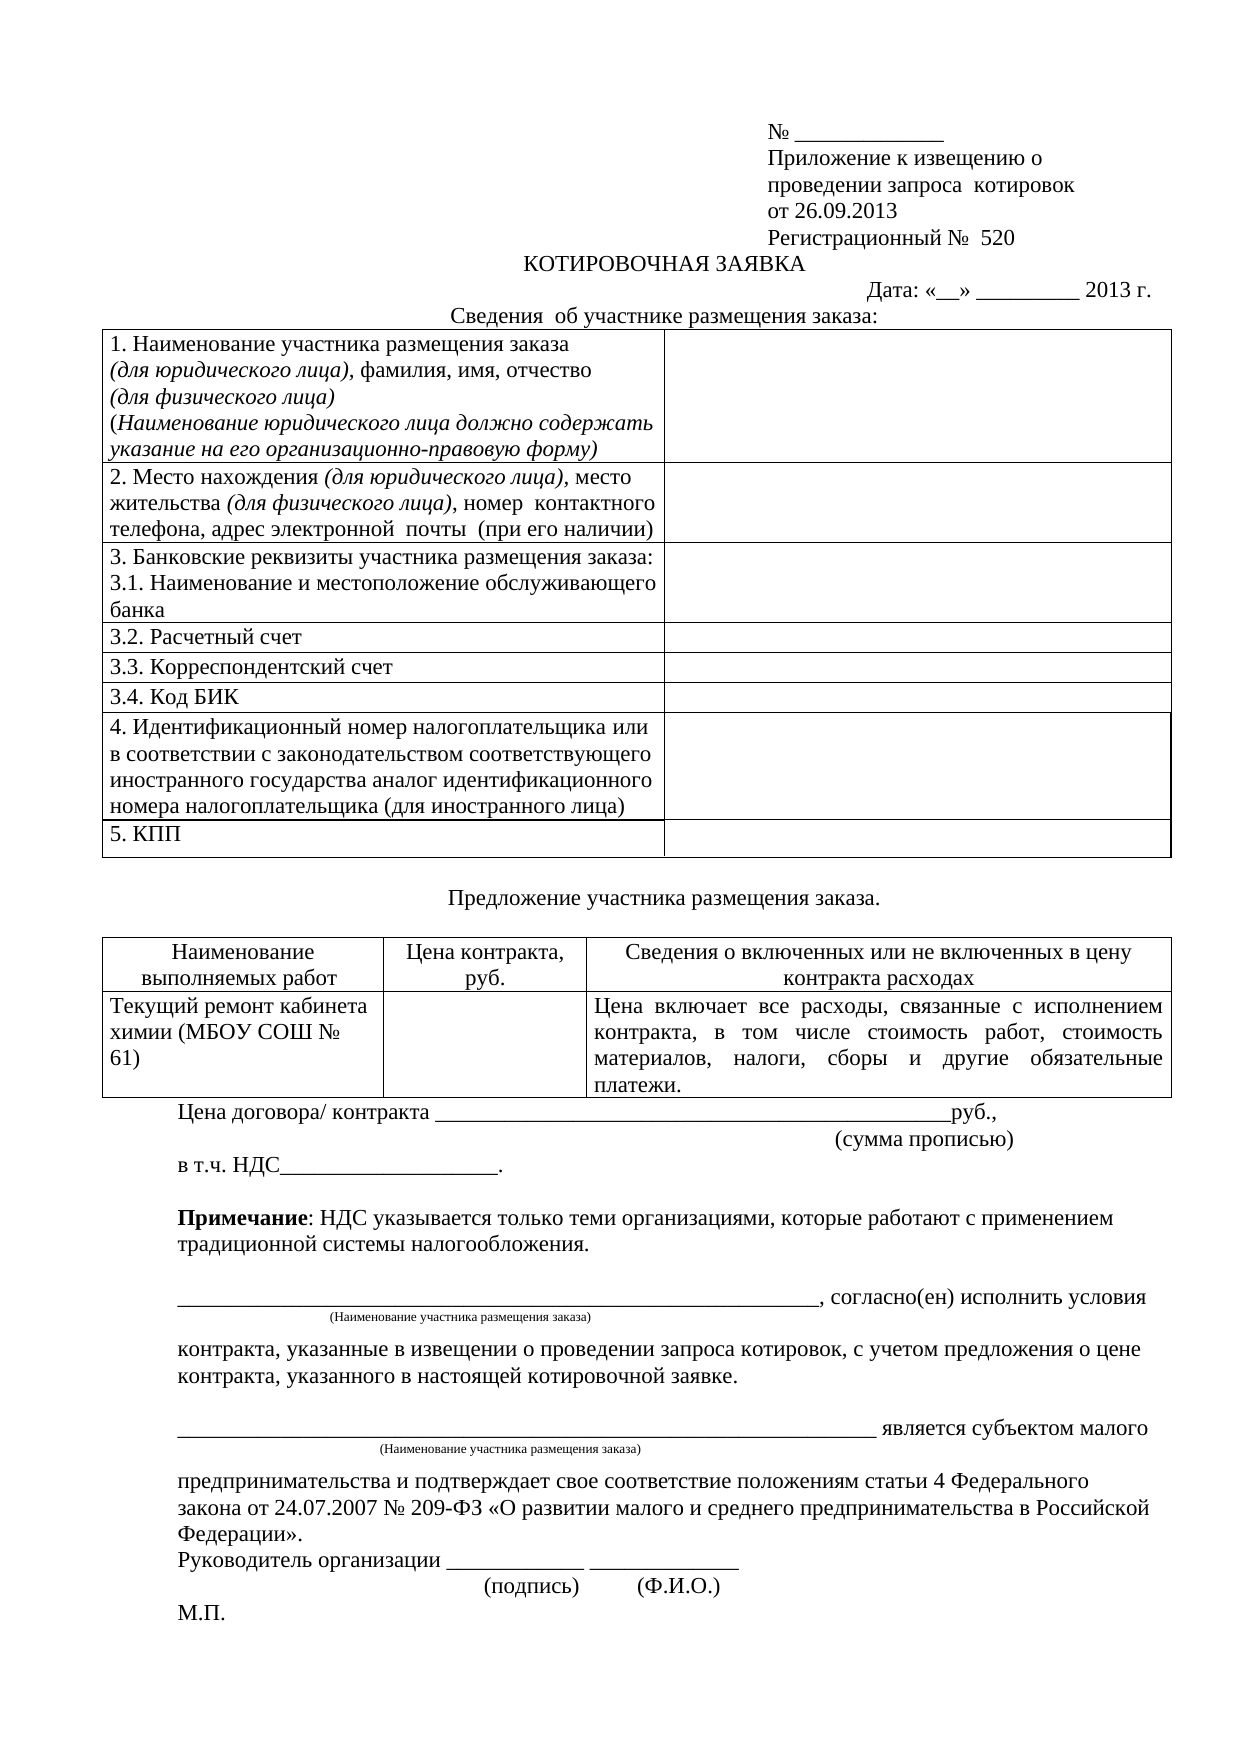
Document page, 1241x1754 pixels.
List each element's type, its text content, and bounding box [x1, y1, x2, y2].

text Предложение участника размещения заказа. [177, 884, 1152, 911]
table_cell [665, 463, 1171, 542]
text ________________________________________________________, согласно(ен) исполнить условия [177, 1283, 1152, 1309]
text предпринимательства и подтверждает свое соответствие положениям статьи 4 Федерального закона от 24.07.2007 № 209-ФЗ «О развитии малого и среднего предпринимательства в Российской Федерации». [177, 1467, 1152, 1546]
text Цена договора/ контракта _____________________________________________руб., [177, 1098, 1152, 1124]
table_header [665, 330, 1171, 462]
text контракта, указанные в извещении о проведении запроса котировок, с учетом предложения о цене контракта, указанного в настоящей котировочной заявке. [177, 1335, 1152, 1388]
text Регистрационный № 520 [767, 223, 1152, 250]
table_cell [665, 623, 1171, 652]
table_header Наименование выполняемых работ [103, 938, 383, 991]
text _____________________________________________________________ является субъектом малого [177, 1414, 1152, 1441]
table_header Сведения о включенных или не включенных в цену контракта расходах [587, 938, 1171, 991]
table_cell [384, 992, 586, 1097]
text (Наименование участника размещения заказа) [177, 1309, 1152, 1335]
table_cell 3.4. Код БИК [103, 683, 664, 712]
table_cell 3. Банковские реквизиты участника размещения заказа: 3.1. Наименование и местоположение обслуживающего банка [103, 543, 664, 622]
table_cell Текущий ремонт кабинета химии (МБОУ СОШ № 61) [103, 992, 383, 1097]
table_cell [665, 683, 1171, 712]
text Примечание: НДС указывается только теми организациями, которые работают с применением традиционной системы налогообложения. [177, 1204, 1152, 1256]
table_cell 3.3. Корреспондентский счет [103, 653, 664, 682]
table_cell [665, 713, 1170, 819]
table_cell 5. КПП [103, 821, 664, 856]
table_cell Цена включает все расходы, связанные с исполнением контракта, в том числе стоимость работ, стоимость материалов, налоги, сборы и другие обязательные платежи. [587, 992, 1171, 1097]
text № _____________ [767, 118, 1152, 144]
table_cell 4. Идентификационный номер налогоплательщика или в соответствии с законодательством соответствующего иностранного государства аналог идентификационного номера налогоплательщика (для иностранного лица) [103, 713, 664, 819]
table_cell 2. Место нахождения (для юридического лица), место жительства (для физического лица), номер контактного телефона, адрес электронной почты (при его наличии) [103, 463, 664, 542]
text Приложение к извещению о [767, 144, 1152, 171]
text Руководитель организации ____________ _____________ [177, 1546, 1152, 1573]
text проведении запроса котировок [767, 171, 1152, 197]
text М.П. [177, 1599, 1152, 1625]
text (подпись) (Ф.И.О.) [177, 1573, 1152, 1599]
table_cell [665, 543, 1171, 622]
table_cell [665, 820, 1170, 856]
table_header Цена контракта, руб. [384, 938, 586, 991]
table_cell [665, 653, 1171, 682]
table_header 1. Наименование участника размещения заказа (для юридического лица), фамилия, имя, отчество (для физического лица) (Наименование юридического лица должно содержать указание на его организационно-правовую форму) [103, 330, 664, 462]
text (Наименование участника размещения заказа) [177, 1441, 1152, 1467]
text от 26.09.2013 [767, 197, 1152, 223]
text (сумма прописью) [177, 1124, 1152, 1151]
text в т.ч. НДС___________________. [177, 1151, 1152, 1177]
text КОТИРОВОЧНАЯ ЗАЯВКА [177, 250, 1152, 276]
text Дата: «__» _________ 2013 г. [177, 276, 1152, 303]
table_cell 3.2. Расчетный счет [103, 623, 664, 652]
text Сведения об участнике размещения заказа: [177, 303, 1152, 329]
